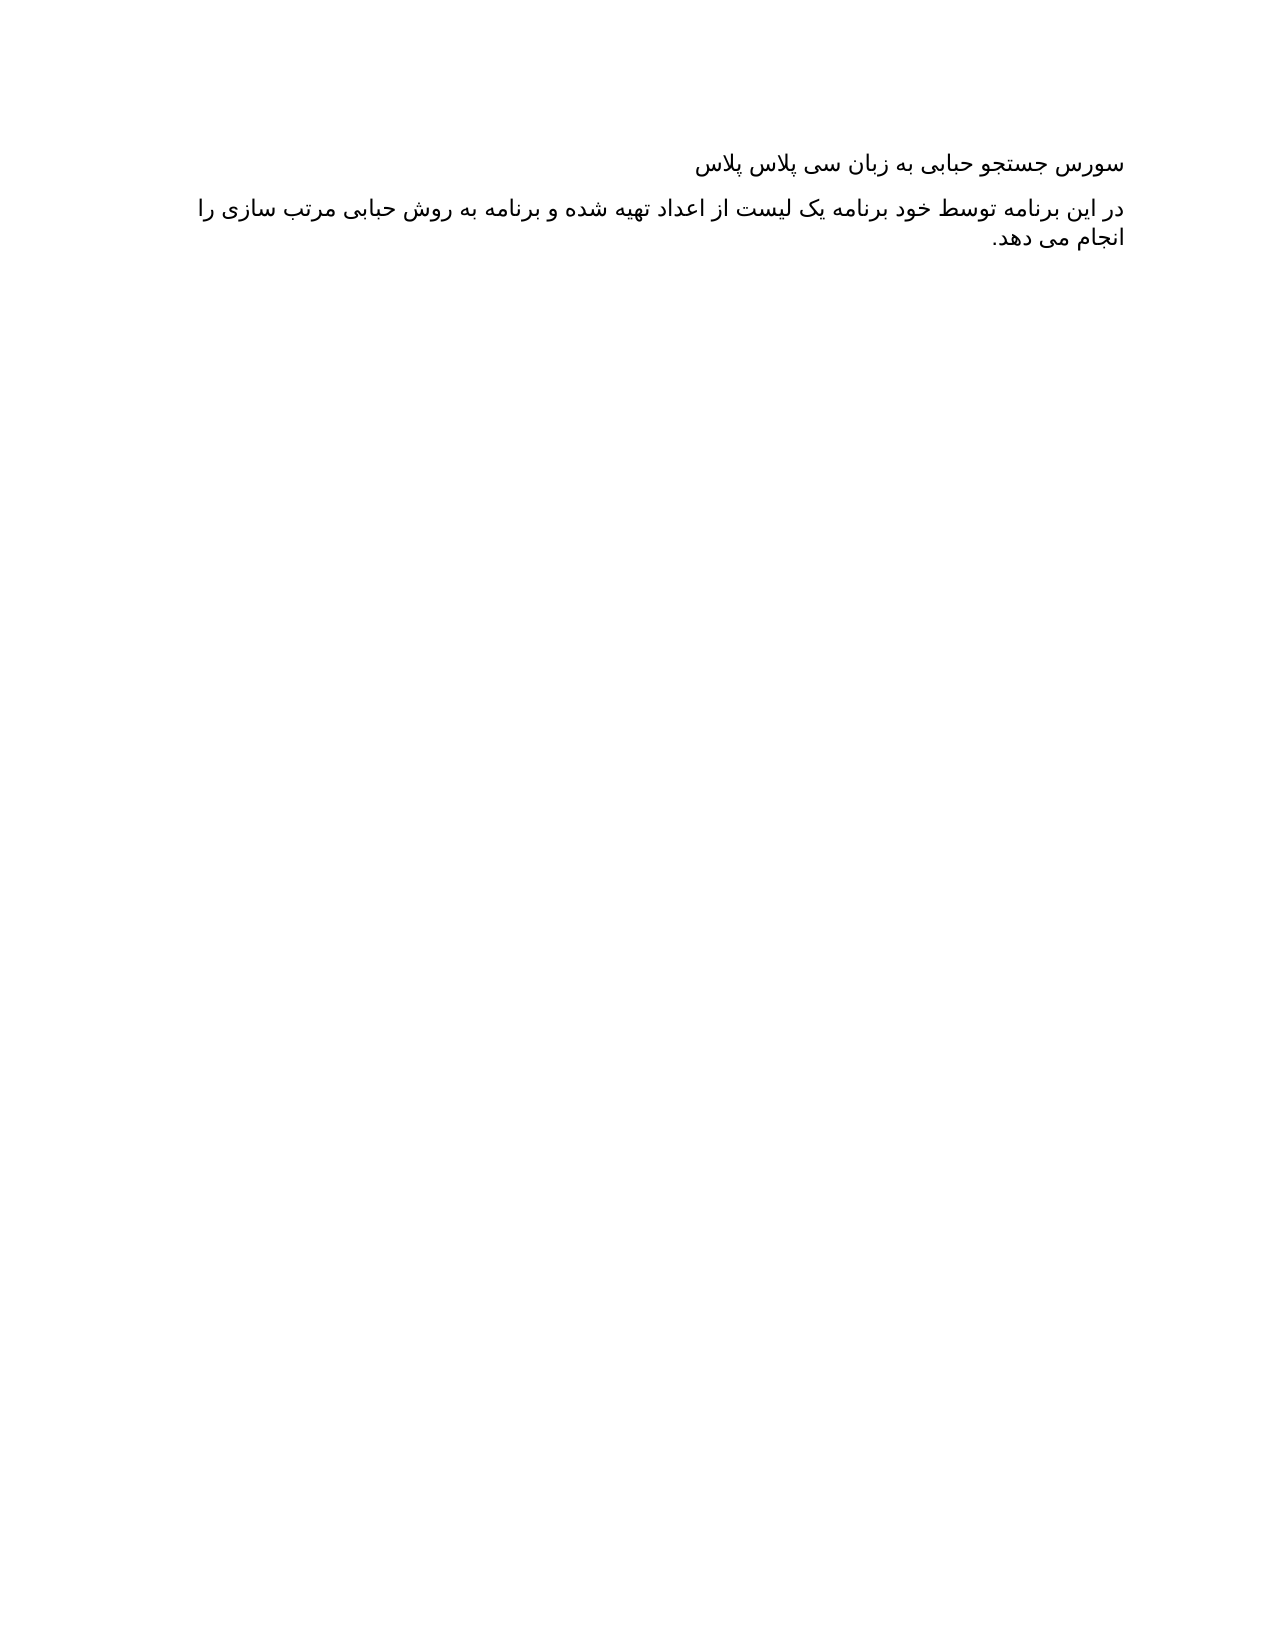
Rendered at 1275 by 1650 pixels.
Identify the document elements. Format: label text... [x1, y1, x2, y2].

text در این برنامه توسط خود برنامه یک لیست از اعداد تهیه شده و برنامه به روش حبابی مرتب سازی را انجام می دهد. [150, 195, 1125, 250]
text سورس جستجو حبابی به زبان سی پلاس پلاس [150, 150, 1125, 176]
